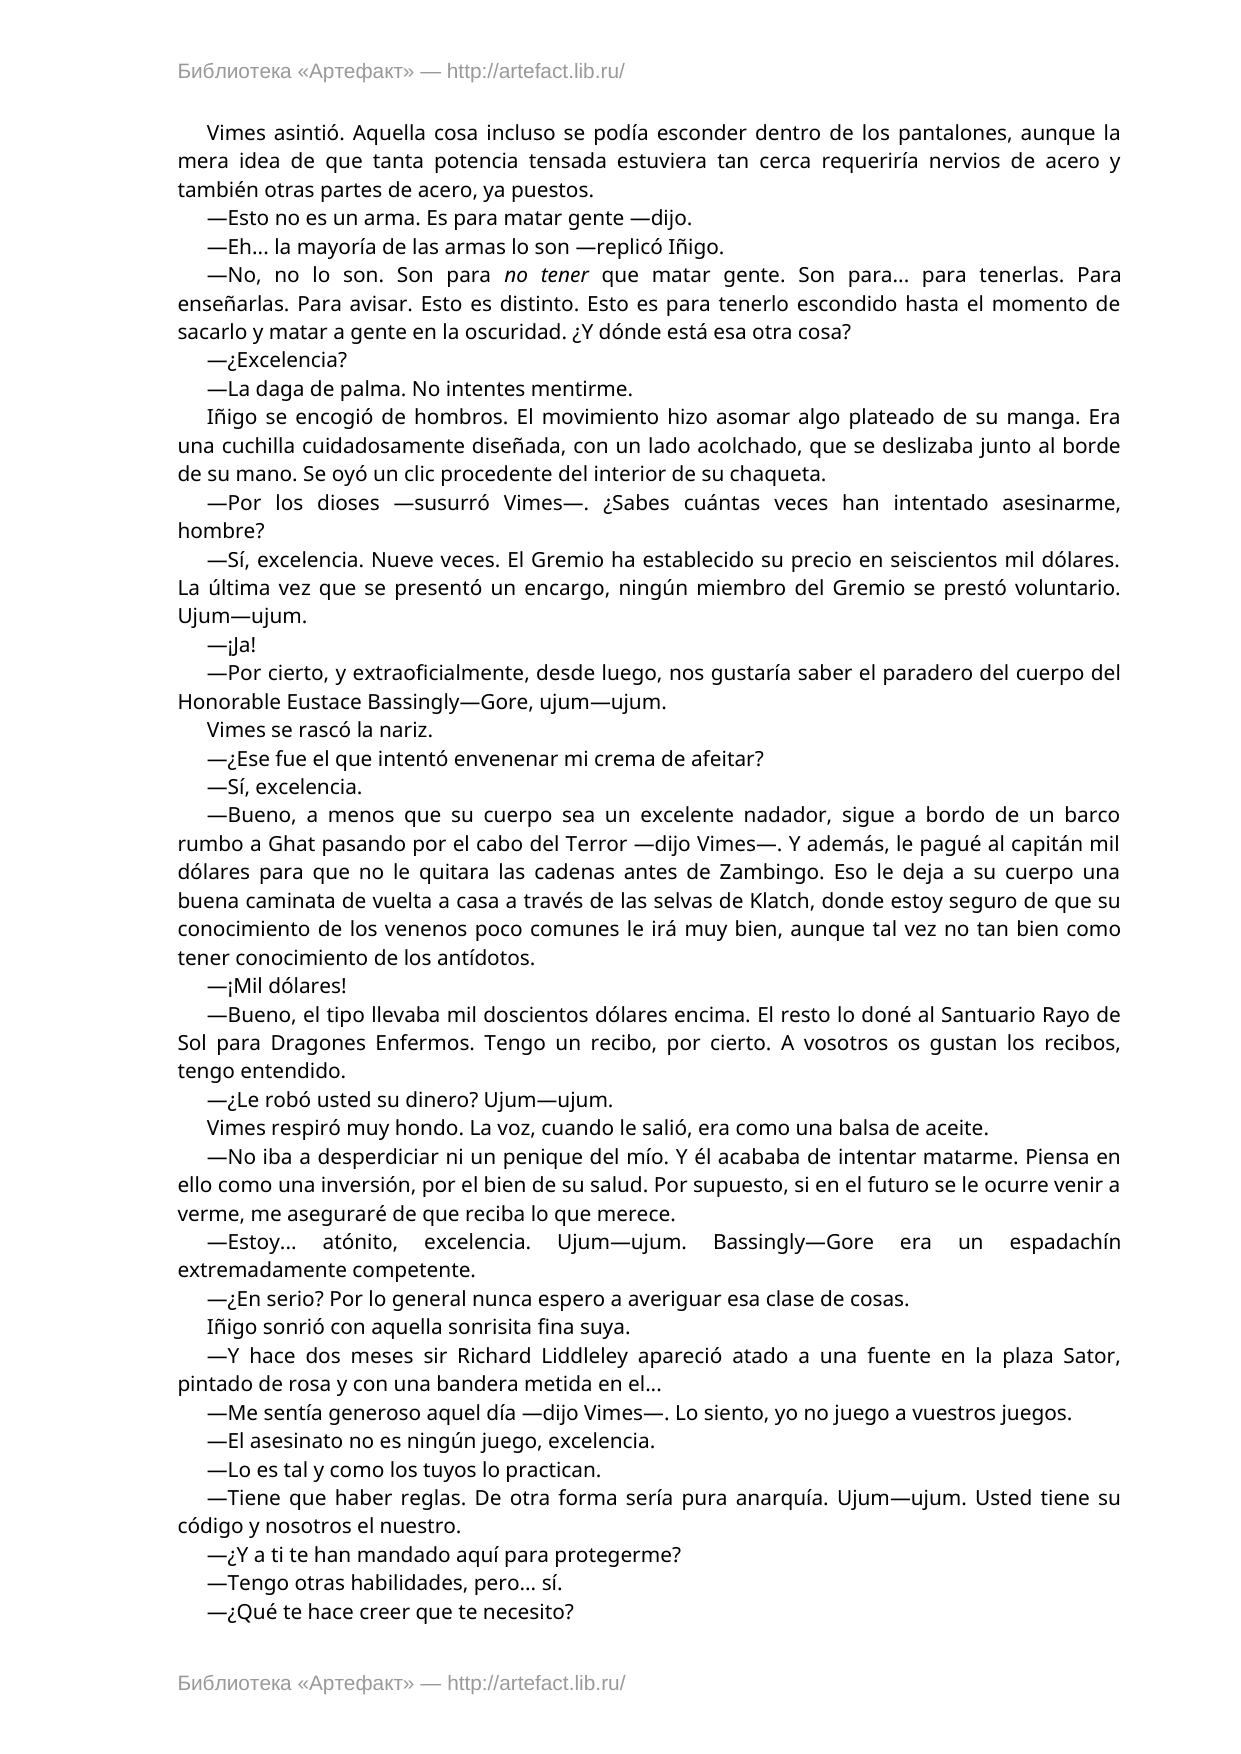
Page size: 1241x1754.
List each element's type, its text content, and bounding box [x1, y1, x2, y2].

text —Bueno, el tipo llevaba mil doscientos dólares encima. El resto lo doné al Santuario Rayo de Sol para Dragones Enfermos. Tengo un recibo, por cierto. A vosotros os gustan los recibos, tengo entendido. [177, 1000, 1122, 1085]
text —Tiene que haber reglas. De otra forma sería pura anarquía. Ujum—ujum. Usted tiene su código y nosotros el nuestro. [177, 1483, 1122, 1540]
text —¿Excelencia? [177, 346, 1122, 374]
text —El asesinato no es ningún juego, excelencia. [177, 1426, 1122, 1455]
text Vimes asintió. Aquella cosa incluso se podía esconder dentro de los pantalones, aunque la mera idea de que tanta potencia tensada estuviera tan cerca requeriría nervios de acero y también otras partes de acero, ya puestos. [177, 118, 1122, 203]
text —Y hace dos meses sir Richard Liddleley apareció atado a una fuente en la plaza Sator, pintado de rosa y con una bandera metida en el... [177, 1341, 1122, 1398]
text —Sí, excelencia. [177, 772, 1122, 801]
text —Sí, excelencia. Nueve veces. El Gremio ha establecido su precio en seiscientos mil dólares. La última vez que se presentó un encargo, ningún miembro del Gremio se prestó voluntario. Ujum—ujum. [177, 545, 1122, 630]
text —No iba a desperdiciar ni un penique del mío. Y él acababa de intentar matarme. Piensa en ello como una inversión, por el bien de su salud. Por supuesto, si en el futuro se le ocurre venir a verme, me aseguraré de que reciba lo que merece. [177, 1142, 1122, 1227]
text —Por los dioses —susurró Vimes—. ¿Sabes cuántas veces han intentado asesinarme, hombre? [177, 488, 1122, 545]
text Vimes se rascó la nariz. [177, 715, 1122, 744]
text —No, no lo son. Son para no tener que matar gente. Son para... para tenerlas. Para enseñarlas. Para avisar. Esto es distinto. Esto es para tenerlo escondido hasta el momento de sacarlo y matar a gente en la oscuridad. ¿Y dónde está esa otra cosa? [177, 260, 1122, 346]
text —¿En serio? Por lo general nunca espero a averiguar esa clase de cosas. [177, 1284, 1122, 1312]
text Iñigo se encogió de hombros. El movimiento hizo asomar algo plateado de su manga. Era una cuchilla cuidadosamente diseñada, con un lado acolchado, que se deslizaba junto al borde de su mano. Se oyó un clic procedente del interior de su chaqueta. [177, 402, 1122, 488]
text —¿Qué te hace creer que te necesito? [177, 1597, 1122, 1625]
text —Bueno, a menos que su cuerpo sea un excelente nadador, sigue a bordo de un barco rumbo a Ghat pasando por el cabo del Terror —dijo Vimes—. Y además, le pagué al capitán mil dólares para que no le quitara las cadenas antes de Zambingo. Eso le deja a su cuerpo una buena caminata de vuelta a casa a través de las selvas de Klatch, donde estoy seguro de que su conocimiento de los venenos poco comunes le irá muy bien, aunque tal vez no tan bien como tener conocimiento de los antídotos. [177, 801, 1122, 971]
text —Esto no es un arma. Es para matar gente —dijo. [177, 203, 1122, 232]
text —Estoy... atónito, excelencia. Ujum—ujum. Bassingly—Gore era un espadachín extremadamente competente. [177, 1227, 1122, 1284]
text Iñigo sonrió con aquella sonrisita fina suya. [177, 1312, 1122, 1341]
text —¡Mil dólares! [177, 971, 1122, 1000]
text —¡Ja! [177, 630, 1122, 658]
text —¿Ese fue el que intentó envenenar mi crema de afeitar? [177, 744, 1122, 772]
text —¿Y a ti te han mandado aquí para protegerme? [177, 1540, 1122, 1568]
text —Me sentía generoso aquel día —dijo Vimes—. Lo siento, yo no juego a vuestros juegos. [177, 1398, 1122, 1426]
text —Lo es tal y como los tuyos lo practican. [177, 1455, 1122, 1483]
text —Eh... la mayoría de las armas lo son —replicó Iñigo. [177, 232, 1122, 260]
text —Tengo otras habilidades, pero... sí. [177, 1568, 1122, 1597]
text —¿Le robó usted su dinero? Ujum—ujum. [177, 1085, 1122, 1113]
text —La daga de palma. No intentes mentirme. [177, 374, 1122, 402]
text —Por cierto, y extraoficialmente, desde luego, nos gustaría saber el paradero del cuerpo del Honorable Eustace Bassingly—Gore, ujum—ujum. [177, 658, 1122, 715]
text Vimes respiró muy hondo. La voz, cuando le salió, era como una balsa de aceite. [177, 1113, 1122, 1142]
